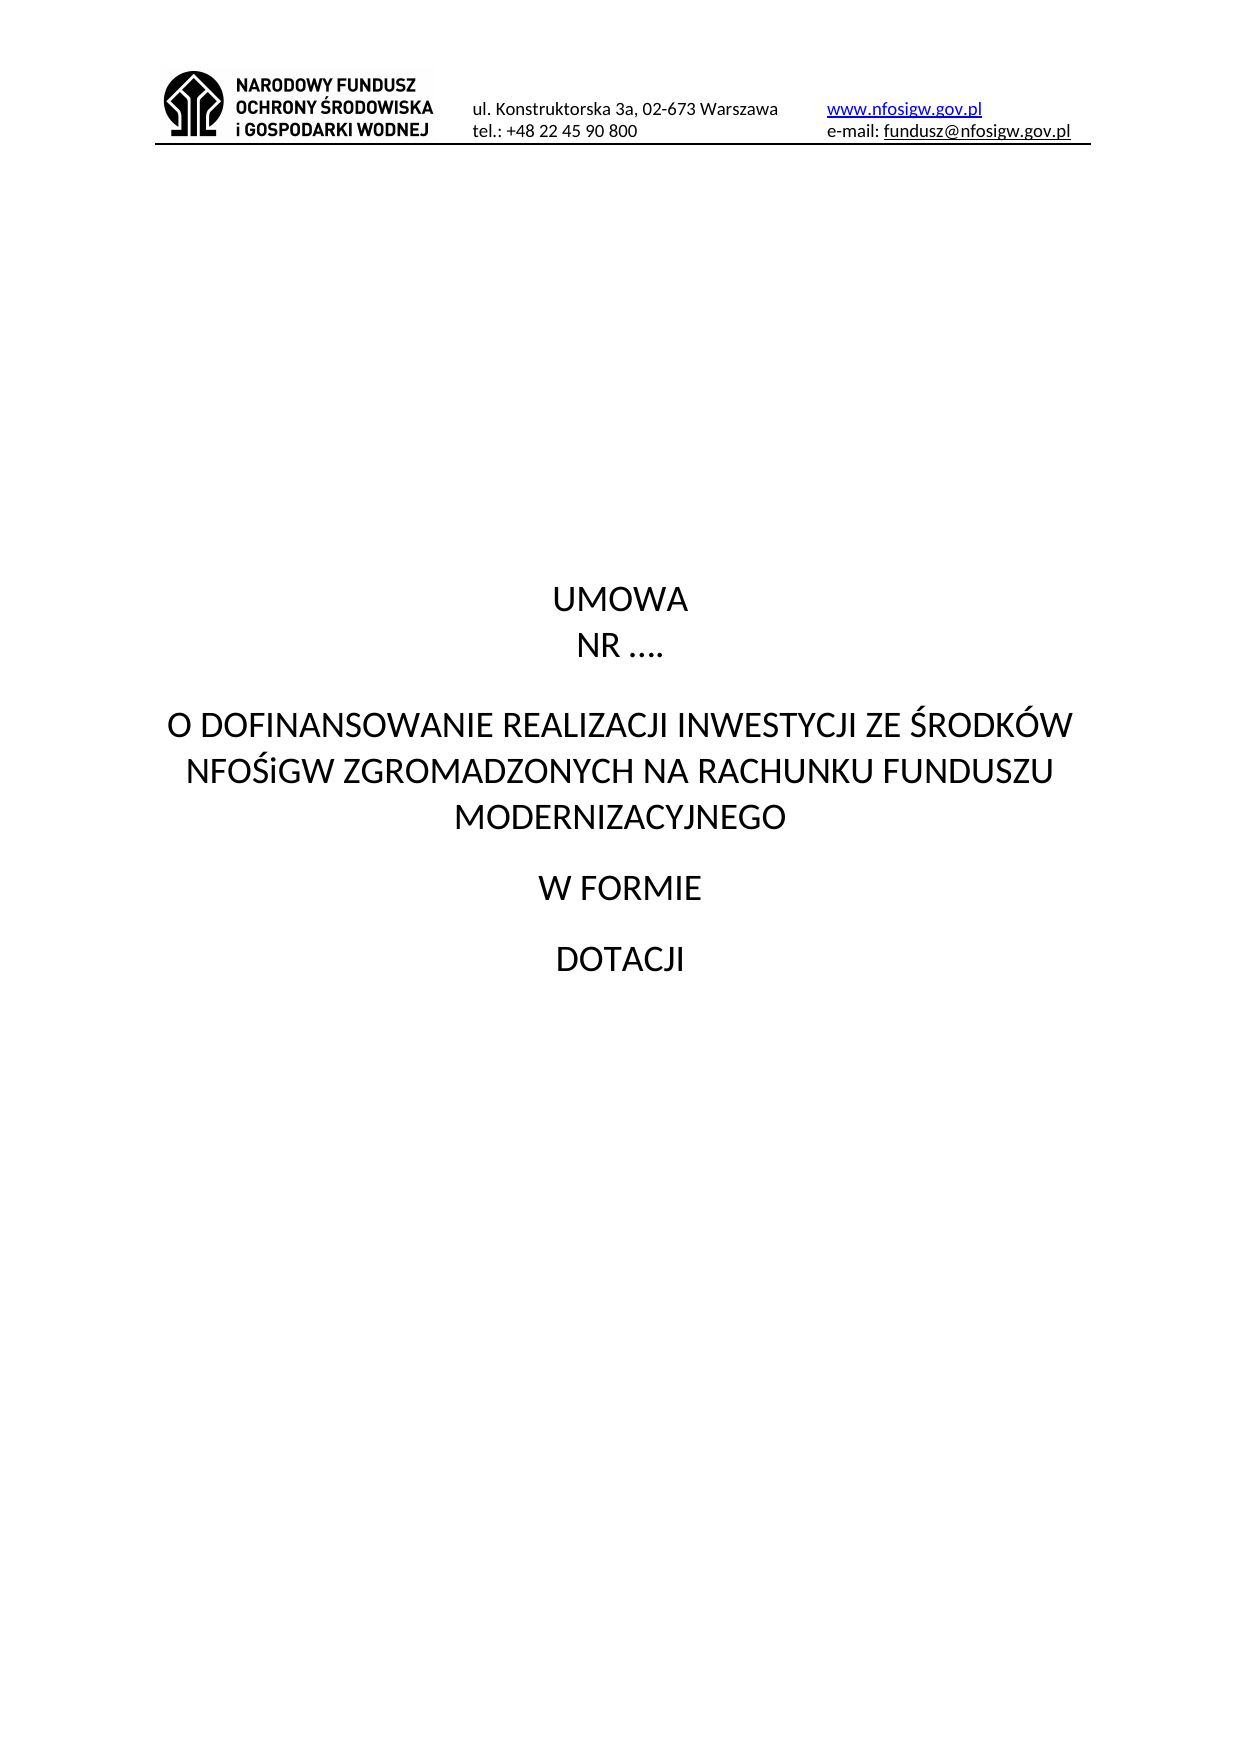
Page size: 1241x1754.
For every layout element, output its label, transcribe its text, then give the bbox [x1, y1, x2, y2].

text UMOWA [148, 575, 1093, 621]
text O DOFINANSOWANIE REALIZACJI INWESTYCJI ZE ŚRODKÓW NFOŚiGW ZGROMADZONYCH NA RACHUNKU FUNDUSZU MODERNIZACYJNEGO [148, 701, 1093, 839]
text DOTACJI [148, 934, 1093, 980]
text NR …. [148, 621, 1093, 667]
text W FORMIE [148, 864, 1093, 909]
picture [161, 66, 437, 143]
